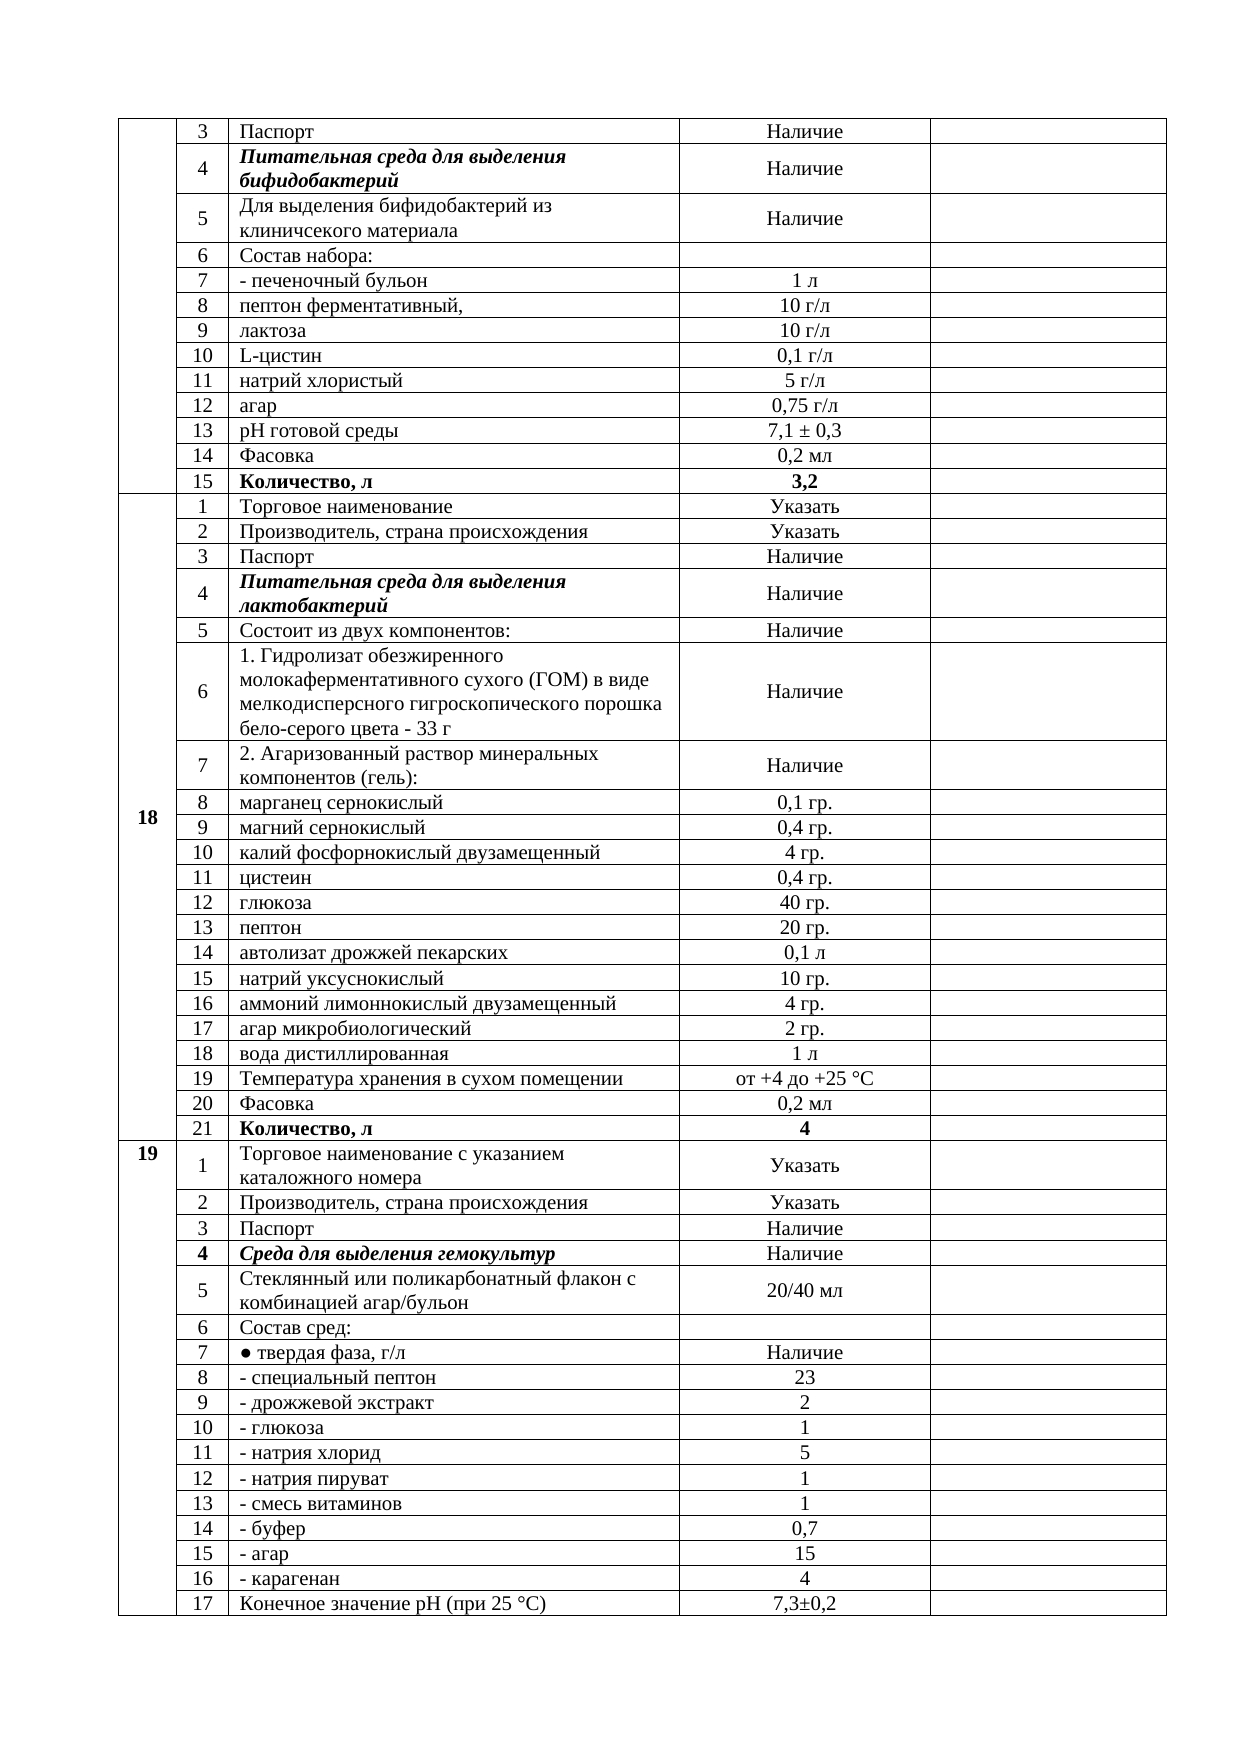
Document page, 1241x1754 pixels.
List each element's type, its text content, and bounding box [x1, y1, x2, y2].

table_cell 17 [177, 1591, 228, 1615]
table_cell - буфер [229, 1516, 679, 1540]
table_cell агар [229, 393, 679, 417]
table_cell 12 [177, 1465, 228, 1489]
table_cell L-цистин [229, 343, 679, 367]
table_cell Температура хранения в сухом помещении [229, 1066, 679, 1090]
table_cell - агар [229, 1541, 679, 1565]
table_cell 8 [177, 1365, 228, 1389]
table_cell Наличие [680, 544, 930, 568]
table_cell 9 [177, 1390, 228, 1414]
table_cell 13 [177, 1491, 228, 1514]
table_cell 14 [177, 940, 228, 964]
table_cell от +4 до +25 °С [680, 1066, 930, 1090]
table_cell агар микробиологический [229, 1016, 679, 1040]
table_cell автолизат дрожжей пекарских [229, 940, 679, 964]
table_cell [931, 444, 1166, 467]
table_cell 15 [680, 1541, 930, 1565]
table_cell - глюкоза [229, 1415, 679, 1439]
table_cell [931, 1491, 1166, 1514]
table_cell [931, 643, 1166, 739]
table_cell [931, 1241, 1166, 1264]
table_cell Питательная среда для выделения лактобактерий [229, 569, 679, 617]
table_cell 20 гр. [680, 915, 930, 939]
table_cell пептон [229, 915, 679, 939]
table_cell [680, 1315, 930, 1339]
table_cell [931, 618, 1166, 642]
table_cell 0,2 мл [680, 1091, 930, 1115]
table_cell [931, 318, 1166, 342]
table_cell [931, 1440, 1166, 1464]
table_cell - натрия пируват [229, 1465, 679, 1489]
table_cell Стеклянный или поликарбонатный флакон с комбинацией агар/бульон [229, 1266, 679, 1314]
table_cell [931, 815, 1166, 839]
table_cell 10 [177, 840, 228, 864]
table_cell [931, 865, 1166, 889]
table_cell Для выделения бифидобактерий из клиничсекого материала [229, 194, 679, 242]
table_cell Среда для выделения гемокультур [229, 1241, 679, 1264]
table_cell [931, 940, 1166, 964]
table_cell [931, 1365, 1166, 1389]
table_cell - специальный пептон [229, 1365, 679, 1389]
table_cell [931, 418, 1166, 442]
table_cell 9 [177, 318, 228, 342]
table_cell [931, 1016, 1166, 1040]
table_cell 23 [680, 1365, 930, 1389]
table_cell [931, 119, 1166, 143]
table_cell 2 гр. [680, 1016, 930, 1040]
table_cell калий фосфорнокислый двузамещенный [229, 840, 679, 864]
table_cell лактоза [229, 318, 679, 342]
table_cell Наличие [680, 1215, 930, 1239]
table_cell 15 [177, 469, 228, 493]
table_cell [931, 268, 1166, 292]
table_cell [931, 144, 1166, 192]
table_cell [931, 1465, 1166, 1489]
table_cell 4 гр. [680, 991, 930, 1014]
table_cell Наличие [680, 643, 930, 739]
table_cell [931, 840, 1166, 864]
table_cell Наличие [680, 1241, 930, 1264]
table_cell цистеин [229, 865, 679, 889]
table_cell Указать [680, 1141, 930, 1189]
table_cell 7,3±0,2 [680, 1591, 930, 1615]
table_cell 10 г/л [680, 318, 930, 342]
table_cell [931, 741, 1166, 789]
table_cell Производитель, страна происхождения [229, 1190, 679, 1214]
table_cell 12 [177, 393, 228, 417]
table_cell 4 [680, 1566, 930, 1590]
table_cell Фасовка [229, 1091, 679, 1115]
table_cell 11 [177, 1440, 228, 1464]
table_cell 10 г/л [680, 293, 930, 317]
table_cell 14 [177, 444, 228, 467]
table_cell [931, 1190, 1166, 1214]
table_cell 4 [177, 1241, 228, 1264]
table_cell магний сернокислый [229, 815, 679, 839]
table_cell 10 гр. [680, 965, 930, 989]
table_cell - дрожжевой экстракт [229, 1390, 679, 1414]
table_cell Указать [680, 1190, 930, 1214]
table_cell [931, 1591, 1166, 1615]
table_cell 19 [177, 1066, 228, 1090]
table_cell Паспорт [229, 544, 679, 568]
table_cell [931, 368, 1166, 392]
table_cell пептон ферментативный, [229, 293, 679, 317]
table_cell - карагенан [229, 1566, 679, 1590]
table_cell Количество, л [229, 469, 679, 493]
table_cell 1. Гидролизат обезжиренного молокаферментативного сухого (ГОМ) в виде мелкодисперсного гигроскопического порошка бело-серого цвета - 33 г [229, 643, 679, 739]
table_cell 12 [177, 890, 228, 914]
table_cell 0,1 г/л [680, 343, 930, 367]
table_cell рН готовой среды [229, 418, 679, 442]
table_cell [931, 1390, 1166, 1414]
table_cell [931, 194, 1166, 242]
table_cell Паспорт [229, 119, 679, 143]
table_cell 1 л [680, 1041, 930, 1065]
table_cell 0,2 мл [680, 444, 930, 467]
table_cell Состав сред: [229, 1315, 679, 1339]
table_cell Наличие [680, 144, 930, 192]
table_cell марганец сернокислый [229, 790, 679, 814]
table_cell Торговое наименование с указанием каталожного номера [229, 1141, 679, 1189]
table_cell Указать [680, 494, 930, 518]
table_cell 1 [177, 494, 228, 518]
table_cell 15 [177, 965, 228, 989]
table_cell Наличие [680, 741, 930, 789]
table_cell Наличие [680, 194, 930, 242]
table_cell 3 [177, 544, 228, 568]
table_cell 1 л [680, 268, 930, 292]
table_cell ● твердая фаза, г/л [229, 1340, 679, 1364]
table_cell 1 [177, 1141, 228, 1189]
table_cell [931, 343, 1166, 367]
table_cell Наличие [680, 119, 930, 143]
table_cell 5 г/л [680, 368, 930, 392]
table_cell 40 гр. [680, 890, 930, 914]
table_cell [931, 965, 1166, 989]
table_cell [931, 1116, 1166, 1140]
table_cell 14 [177, 1516, 228, 1540]
table_cell - печеночный бульон [229, 268, 679, 292]
table_cell Количество, л [229, 1116, 679, 1140]
table_cell [931, 1215, 1166, 1239]
table_cell 16 [177, 1566, 228, 1590]
table_cell - натрия хлорид [229, 1440, 679, 1464]
table_cell [931, 790, 1166, 814]
table_cell [931, 1415, 1166, 1439]
table_cell [931, 1041, 1166, 1065]
table_cell 7 [177, 268, 228, 292]
table_cell [931, 569, 1166, 617]
table_cell 16 [177, 991, 228, 1014]
table_cell 13 [177, 915, 228, 939]
table_cell [931, 469, 1166, 493]
table_cell натрий уксуснокислый [229, 965, 679, 989]
table_cell 18 [177, 1041, 228, 1065]
table_cell [931, 1091, 1166, 1115]
table_cell глюкоза [229, 890, 679, 914]
table_cell [931, 1541, 1166, 1565]
table_cell 15 [177, 1541, 228, 1565]
table_cell Указать [680, 519, 930, 543]
table_cell 0,7 [680, 1516, 930, 1540]
table_cell вода дистиллированная [229, 1041, 679, 1065]
table_cell 0,1 гр. [680, 790, 930, 814]
table_cell 10 [177, 1415, 228, 1439]
table_cell 9 [177, 815, 228, 839]
table_cell Наличие [680, 569, 930, 617]
table_cell Торговое наименование [229, 494, 679, 518]
table_cell 20 [177, 1091, 228, 1115]
table_cell 6 [177, 643, 228, 739]
table_cell 10 [177, 343, 228, 367]
table_cell Состоит из двух компонентов: [229, 618, 679, 642]
table_cell [931, 1340, 1166, 1364]
table_cell [931, 1141, 1166, 1189]
table_cell 4 гр. [680, 840, 930, 864]
table_cell [931, 544, 1166, 568]
table_cell 3,2 [680, 469, 930, 493]
table_cell Наличие [680, 618, 930, 642]
table_cell аммоний лимоннокислый двузамещенный [229, 991, 679, 1014]
table_cell Фасовка [229, 444, 679, 467]
table_cell 20/40 мл [680, 1266, 930, 1314]
table_cell [931, 243, 1166, 267]
table_cell 5 [177, 1266, 228, 1314]
table_cell 0,1 л [680, 940, 930, 964]
table_cell 7,1 ± 0,3 [680, 418, 930, 442]
table_cell 2 [177, 1190, 228, 1214]
table_cell 3 [177, 1215, 228, 1239]
table_cell [931, 1516, 1166, 1540]
table_cell [931, 890, 1166, 914]
table_cell [931, 1266, 1166, 1314]
table_cell 6 [177, 1315, 228, 1339]
table_cell 8 [177, 790, 228, 814]
table_cell 4 [177, 144, 228, 192]
table_cell [931, 1566, 1166, 1590]
table_cell 11 [177, 368, 228, 392]
table_cell Наличие [680, 1340, 930, 1364]
table_cell [931, 1066, 1166, 1090]
table_cell 1 [680, 1415, 930, 1439]
table_cell [931, 1315, 1166, 1339]
table_cell [680, 243, 930, 267]
table_cell 19 [119, 1141, 176, 1615]
table_cell Состав набора: [229, 243, 679, 267]
table_cell 17 [177, 1016, 228, 1040]
table_cell 7 [177, 1340, 228, 1364]
table_cell Конечное значение рН (при 25 °С) [229, 1591, 679, 1615]
table_cell 1 [680, 1465, 930, 1489]
table_cell 3 [177, 119, 228, 143]
table_cell 11 [177, 865, 228, 889]
table_cell 13 [177, 418, 228, 442]
table_cell 2. Агаризованный раствор минеральных компонентов (гель): [229, 741, 679, 789]
table_cell 5 [680, 1440, 930, 1464]
table_cell 2 [680, 1390, 930, 1414]
table_cell 18 [119, 494, 176, 1140]
table_cell [931, 519, 1166, 543]
table_cell 2 [177, 519, 228, 543]
table_cell 0,75 г/л [680, 393, 930, 417]
table_cell 4 [177, 569, 228, 617]
table_cell 7 [177, 741, 228, 789]
table_cell 0,4 гр. [680, 865, 930, 889]
table_cell 5 [177, 194, 228, 242]
table_cell - смесь витаминов [229, 1491, 679, 1514]
table_cell 21 [177, 1116, 228, 1140]
table_cell Питательная среда для выделения бифидобактерий [229, 144, 679, 192]
table_cell 5 [177, 618, 228, 642]
table_cell 6 [177, 243, 228, 267]
table_cell [931, 991, 1166, 1014]
table_cell [931, 393, 1166, 417]
table_cell 1 [680, 1491, 930, 1514]
table_cell 0,4 гр. [680, 815, 930, 839]
table_cell 4 [680, 1116, 930, 1140]
table_cell 8 [177, 293, 228, 317]
table_cell [931, 915, 1166, 939]
table_cell [931, 494, 1166, 518]
table_cell Производитель, страна происхождения [229, 519, 679, 543]
table_cell [931, 293, 1166, 317]
table_cell Паспорт [229, 1215, 679, 1239]
table_cell натрий хлористый [229, 368, 679, 392]
